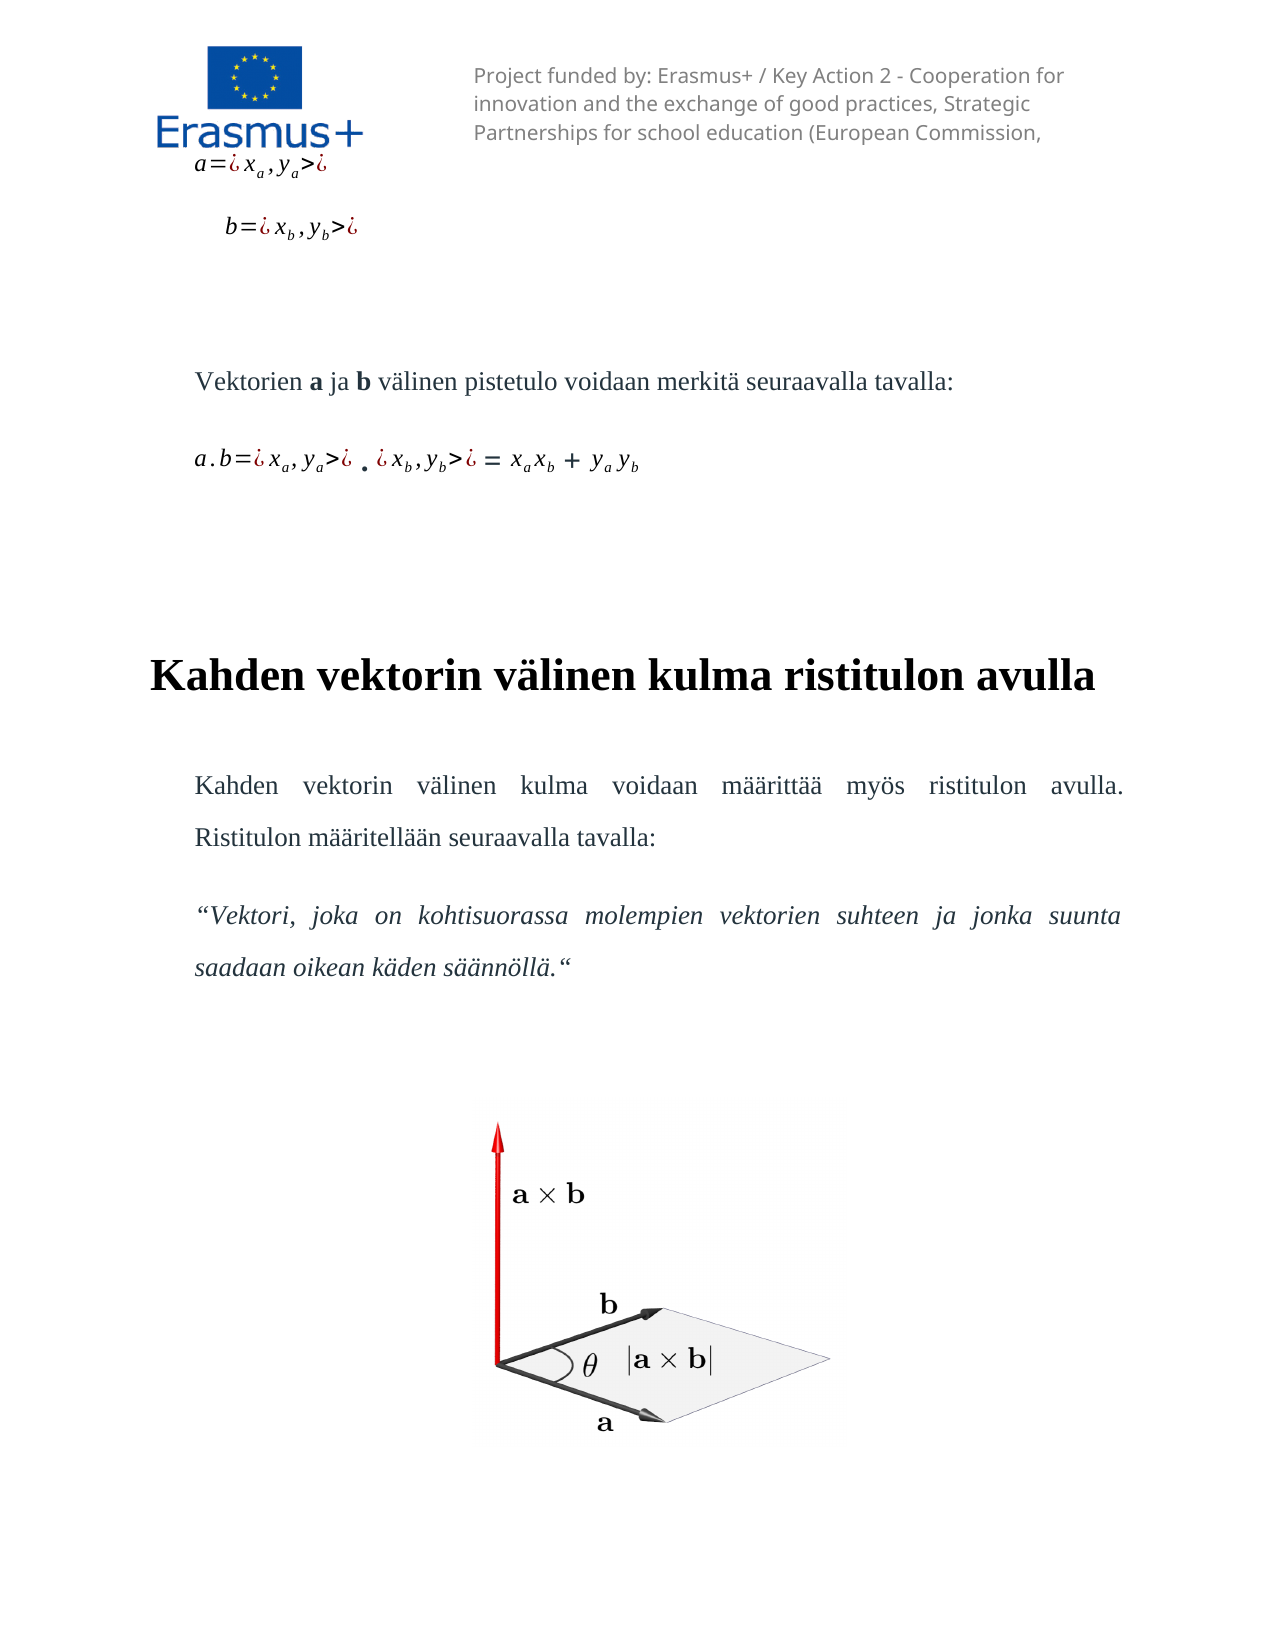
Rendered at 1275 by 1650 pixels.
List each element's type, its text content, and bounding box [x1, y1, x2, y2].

text Kahden vektorin välinen kulma ristitulon avulla [150, 648, 1125, 700]
picture [472, 1097, 847, 1447]
text “Vektori, joka on kohtisuorassa molempien vektorien suhteen ja jonka suunta saadaan oikean käden säännöllä.“ [194, 899, 1125, 982]
text Vektorien a ja b välinen pistetulo voidaan merkitä seuraavalla tavalla: [194, 365, 1125, 396]
text Kahden vektorin välinen kulma voidaan määrittää myös ristitulon avulla. Ristitulon määritellään seuraavalla tavalla: [194, 769, 1125, 853]
picture [150, 28, 366, 150]
text . = + [194, 442, 1125, 478]
